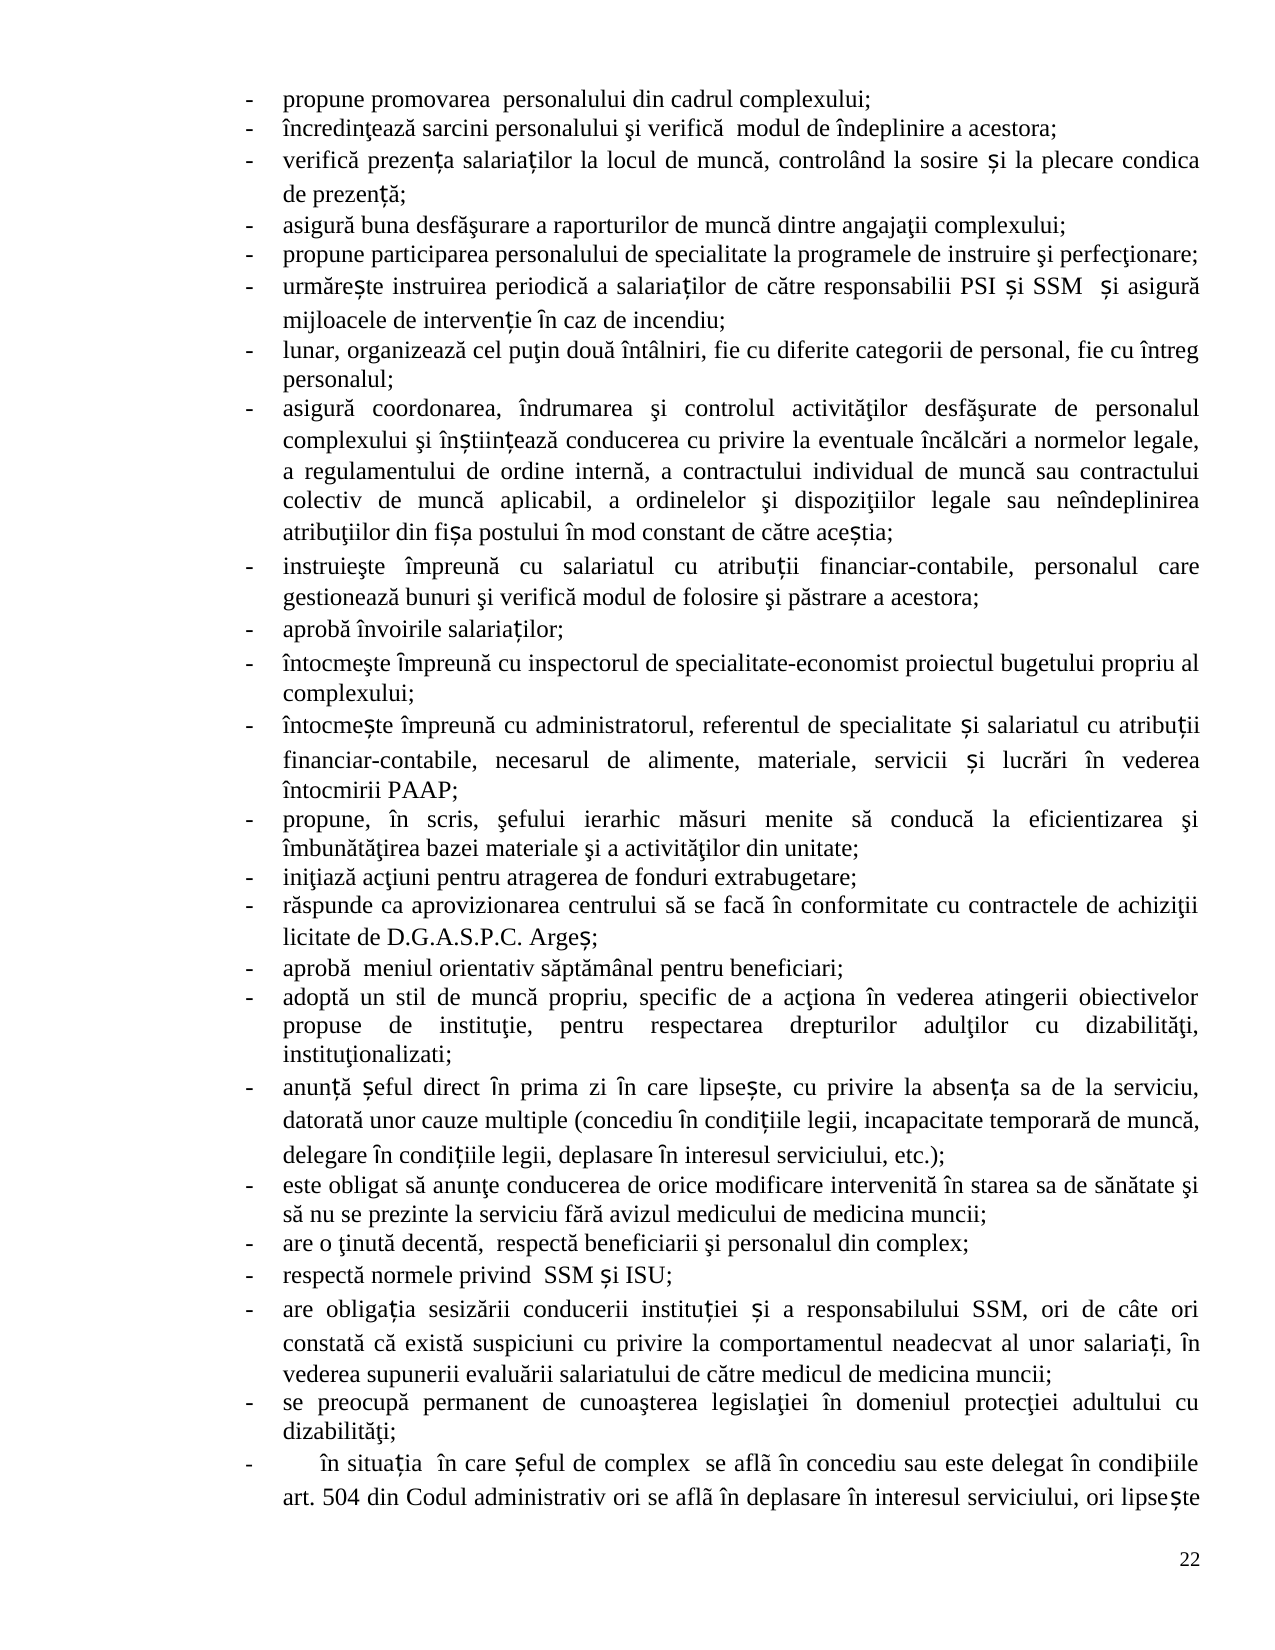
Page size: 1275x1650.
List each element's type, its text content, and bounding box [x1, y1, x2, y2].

list are obligația sesizării conducerii instituției și a responsabilului SSM, ori de câte ori constată că există suspiciuni cu privire la comportamentul neadecvat al unor salariați, ȋn vederea supunerii evaluării salariatului de către medicul de medicina muncii; [245, 1291, 1200, 1387]
list anunță șeful direct ȋn prima zi ȋn care lipsește, cu privire la absența sa de la serviciu, datorată unor cauze multiple (concediu ȋn condițiile legii, incapacitate temporară de muncă, delegare ȋn condițiile legii, deplasare ȋn interesul serviciului, etc.); [245, 1068, 1200, 1170]
list aprobă meniul orientativ săptămânal pentru beneficiari; [245, 953, 1200, 982]
list verifică prezența salariaților la locul de muncă, controlând la sosire și la plecare condica de prezență; [245, 142, 1200, 210]
list propune, în scris, şefului ierarhic măsuri menite să conducă la eficientizarea şi îmbunătăţirea bazei materiale şi a activităţilor din unitate; [245, 804, 1200, 862]
list are o ţinută decentă, respectă beneficiarii şi personalul din complex; [245, 1228, 1200, 1257]
list instruieşte împreună cu salariatul cu atribuții financiar-contabile, personalul care gestionează bunuri şi verifică modul de folosire şi păstrare a acestora; [245, 547, 1200, 610]
list asigură coordonarea, îndrumarea şi controlul activităţilor desfăşurate de personalul complexului şi înștiințează conducerea cu privire la eventuale încălcări a normelor legale, a regulamentului de ordine internă, a contractului individual de muncă sau contractului colectiv de muncă aplicabil, a ordinelelor şi dispoziţiilor legale sau neîndeplinirea atribuţiilor din fișa postului în mod constant de către aceștia; [245, 393, 1200, 547]
list urmărește instruirea periodică a salariaților de către responsabilii PSI și SSM și asigură mijloacele de intervenție ȋn caz de incendiu; [245, 267, 1200, 336]
list iniţiază acţiuni pentru atragerea de fonduri extrabugetare; [245, 862, 1200, 890]
list adoptă un stil de muncă propriu, specific de a acţiona în vederea atingerii obiectivelor propuse de instituţie, pentru respectarea drepturilor adulţilor cu dizabilităţi, instituţionalizati; [245, 982, 1200, 1068]
list este obligat să anunţe conducerea de orice modificare intervenită în starea sa de sănătate şi să nu se prezinte la serviciu fără avizul medicului de medicina muncii; [245, 1170, 1200, 1228]
list aprobă învoirile salariaților; [245, 610, 1200, 644]
list întocmeşte ȋmpreună cu inspectorul de specialitate-economist proiectul bugetului propriu al complexului; [245, 644, 1200, 707]
list se preocupă permanent de cunoaşterea legislaţiei în domeniul protecţiei adultului cu dizabilităţi; [245, 1387, 1200, 1445]
list asigură buna desfăşurare a raporturilor de muncă dintre angajaţii complexului; [245, 210, 1200, 239]
list propune promovarea personalului din cadrul complexului; [245, 84, 1200, 113]
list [245, 1445, 1200, 1513]
list încredinţează sarcini personalului şi verifică modul de îndeplinire a acestora; [245, 113, 1200, 142]
list propune participarea personalului de specialitate la programele de instruire şi perfecţionare; [245, 239, 1200, 267]
list respectă normele privind SSM și ISU; [245, 1257, 1200, 1291]
list răspunde ca aprovizionarea centrului să se facă în conformitate cu contractele de achiziţii licitate de D.G.A.S.P.C. Argeș; [245, 890, 1200, 953]
list întocmește împreună cu administratorul, referentul de specialitate și salariatul cu atribuții financiar-contabile, necesarul de alimente, materiale, servicii și lucrări în vederea întocmirii PAAP; [245, 707, 1200, 804]
list lunar, organizează cel puţin două întâlniri, fie cu diferite categorii de personal, fie cu întreg personalul; [245, 336, 1200, 393]
